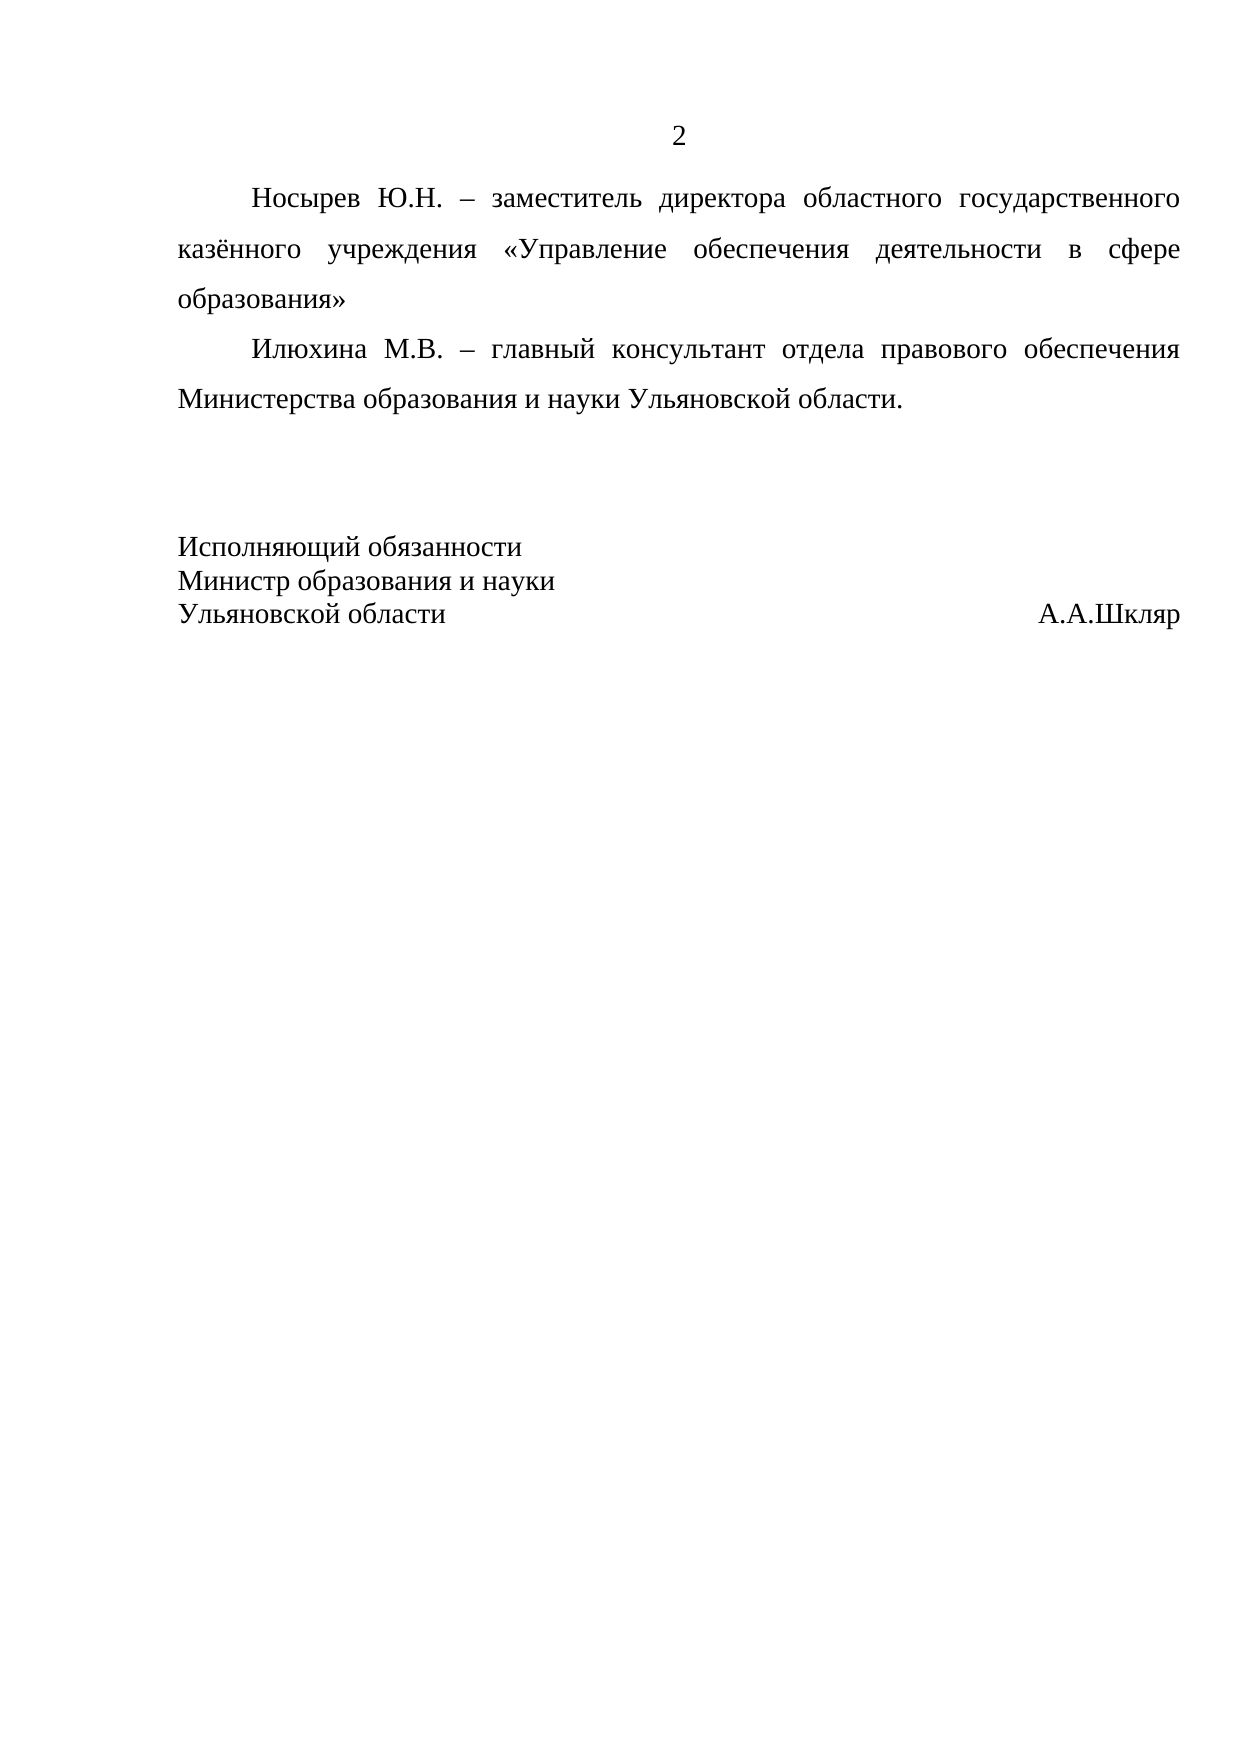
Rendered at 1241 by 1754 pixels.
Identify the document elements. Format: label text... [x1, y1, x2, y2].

text Илюхина М.В. – главный консультант отдела правового обеспечения Министерства образования и науки Ульяновской области. [177, 331, 1181, 415]
text Министр образования и науки [177, 563, 1181, 596]
text Носырев Ю.Н. – заместитель директора областного государственного казённого учреждения «Управление обеспечения деятельности в сфере образования» [177, 180, 1181, 314]
text Ульяновской области А.А.Шкляр [177, 596, 1181, 630]
text Исполняющий обязанности [177, 529, 1181, 563]
